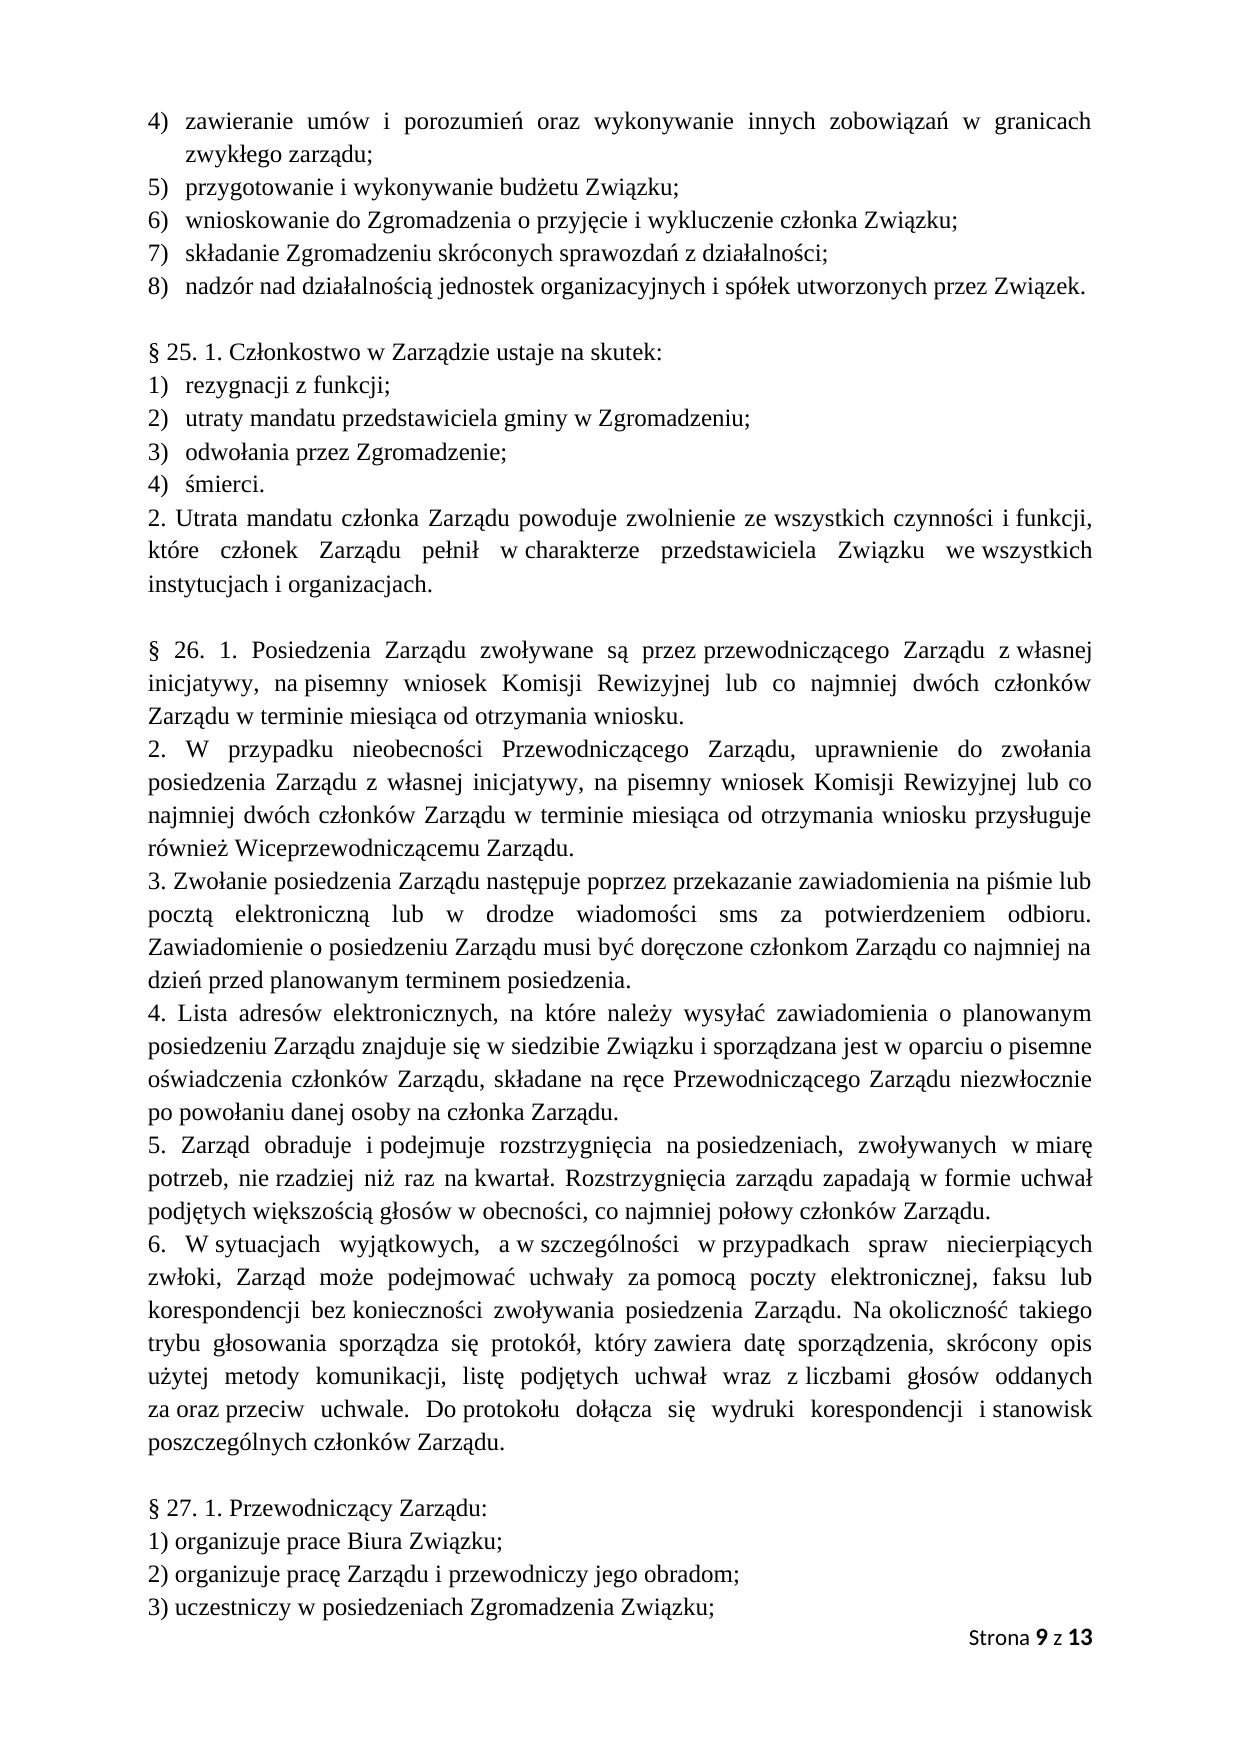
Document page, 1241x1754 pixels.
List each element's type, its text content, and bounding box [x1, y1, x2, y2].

text 6. W sytuacjach wyjątkowych, a w szczególności w przypadkach spraw niecierpiących zwłoki, Zarząd może podejmować uchwały za pomocą poczty elektronicznej, faksu lub korespondencji bez konieczności zwoływania posiedzenia Zarządu. Na okoliczność takiego trybu głosowania sporządza się protokół, który zawiera datę sporządzenia, skrócony opis użytej metody komunikacji, listę podjętych uchwał wraz z liczbami głosów oddanych za oraz przeciw uchwale. Do protokołu dołącza się wydruki korespondencji i stanowisk poszczególnych członków Zarządu. [148, 1229, 1092, 1456]
text § 27. 1. Przewodniczący Zarządu: [148, 1493, 1092, 1522]
text 4. Lista adresów elektronicznych, na które należy wysyłać zawiadomienia o planowanym posiedzeniu Zarządu znajduje się w siedzibie Związku i sporządzana jest w oparciu o pisemne oświadczenia członków Zarządu, składane na ręce Przewodniczącego Zarządu niezwłocznie po powołaniu danej osoby na członka Zarządu. [148, 998, 1092, 1126]
list zawieranie umów i porozumień oraz wykonywanie innych zobowiązań w granicach zwykłego zarządu; [148, 106, 1092, 168]
text 2. Utrata mandatu członka Zarządu powoduje zwolnienie ze wszystkich czynności i funkcji, które członek Zarządu pełnił w charakterze przedstawiciela Związku we wszystkich instytucjach i organizacjach. [148, 503, 1092, 597]
list odwołania przez Zgromadzenie; [148, 437, 1092, 465]
list nadzór nad działalnością jednostek organizacyjnych i spółek utworzonych przez Związek. [148, 271, 1092, 300]
list składanie Zgromadzeniu skróconych sprawozdań z działalności; [148, 238, 1092, 267]
list wnioskowanie do Zgromadzenia o przyjęcie i wykluczenie członka Związku; [148, 205, 1092, 234]
list utraty mandatu przedstawiciela gminy w Zgromadzeniu; [148, 403, 1092, 432]
text 3) uczestniczy w posiedzeniach Zgromadzenia Związku; [148, 1592, 1092, 1621]
list przygotowanie i wykonywanie budżetu Związku; [148, 172, 1092, 201]
text § 26. 1. Posiedzenia Zarządu zwoływane są przez przewodniczącego Zarządu z własnej inicjatywy, na pisemny wniosek Komisji Rewizyjnej lub co najmniej dwóch członków Zarządu w terminie miesiąca od otrzymania wniosku. [148, 635, 1092, 729]
text 5. Zarząd obraduje i podejmuje rozstrzygnięcia na posiedzeniach, zwoływanych w miarę potrzeb, nie rzadziej niż raz na kwartał. Rozstrzygnięcia zarządu zapadają w formie uchwał podjętych większością głosów w obecności, co najmniej połowy członków Zarządu. [148, 1130, 1092, 1225]
list rezygnacji z funkcji; [148, 371, 1092, 399]
text 1) organizuje prace Biura Związku; [148, 1526, 1092, 1555]
list śmierci. [148, 469, 1092, 498]
text 3. Zwołanie posiedzenia Zarządu następuje poprzez przekazanie zawiadomienia na piśmie lub pocztą elektroniczną lub w drodze wiadomości sms za potwierdzeniem odbioru. Zawiadomienie o posiedzeniu Zarządu musi być doręczone członkom Zarządu co najmniej na dzień przed planowanym terminem posiedzenia. [148, 866, 1092, 994]
text 2. W przypadku nieobecności Przewodniczącego Zarządu, uprawnienie do zwołania posiedzenia Zarządu z własnej inicjatywy, na pisemny wniosek Komisji Rewizyjnej lub co najmniej dwóch członków Zarządu w terminie miesiąca od otrzymania wniosku przysługuje również Wiceprzewodniczącemu Zarządu. [148, 734, 1092, 862]
text 2) organizuje pracę Zarządu i przewodniczy jego obradom; [148, 1559, 1092, 1588]
text § 25. 1. Członkostwo w Zarządzie ustaje na skutek: [148, 337, 1092, 366]
